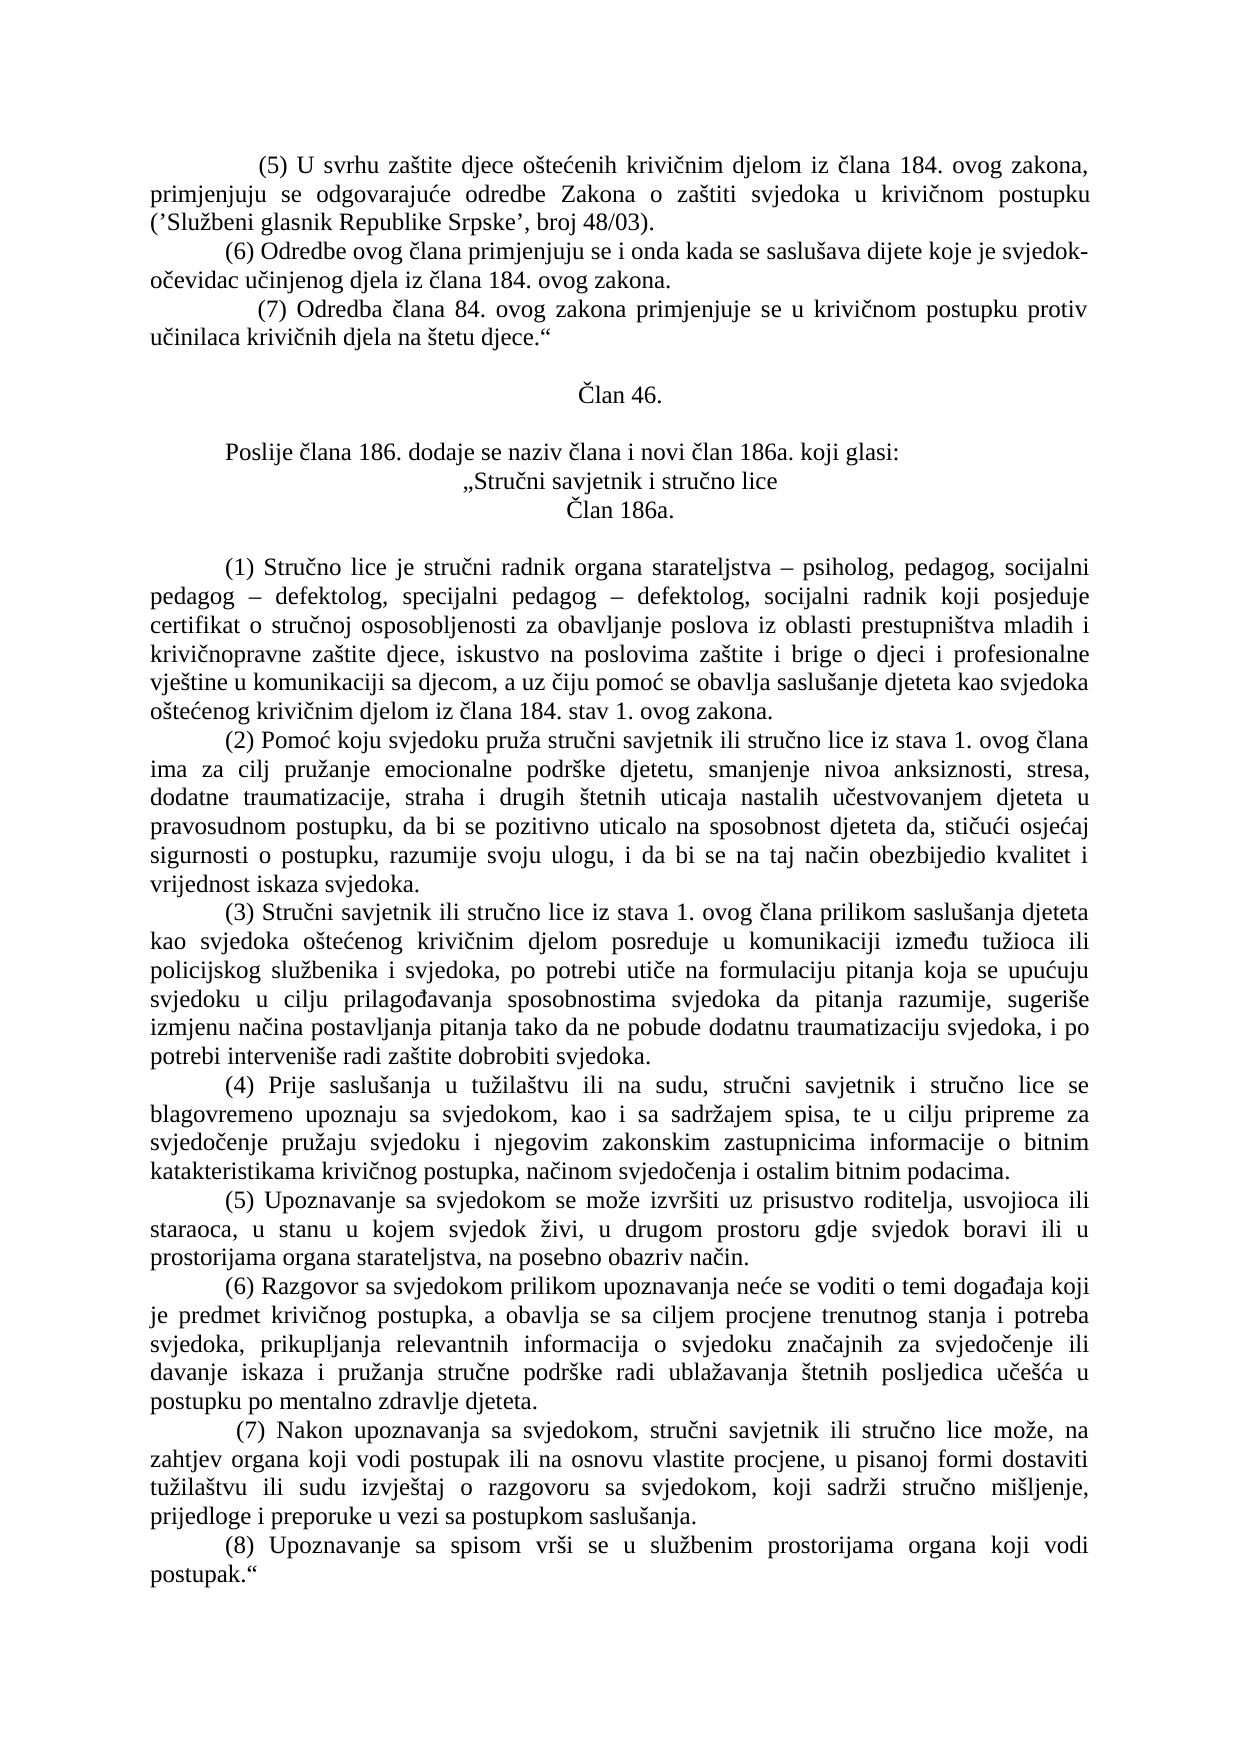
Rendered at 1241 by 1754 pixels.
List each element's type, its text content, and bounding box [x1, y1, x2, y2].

text (5) Upoznavanje sa svjedokom se može izvršiti uz prisustvo roditelja, usvojioca ili staraoca, u stanu u kojem svjedok živi, u drugom prostoru gdje svjedok boravi ili u prostorijama organa starateljstva, na posebno obazriv način. [150, 1185, 1090, 1271]
text Poslije člana 186. dodaje se naziv člana i novi član 186a. koji glasi: [150, 437, 1090, 466]
text (6) Odredbe ovog člana primjenjuju se i onda kada se saslušava dijete koje je svjedok-očevidac učinjenog djela iz člana 184. ovog zakona. [150, 236, 1090, 294]
text (5) U svrhu zaštite djece oštećenih krivičnim djelom iz člana 184. ovog zakona, primjenjuju se odgovarajuće odredbe Zakona o zaštiti svjedoka u krivičnom postupku (’Službeni glasnik Republike Srpske’, broj 48/03). [150, 150, 1090, 236]
text Član 186a. [150, 495, 1090, 524]
text (7) Nakon upoznavanja sa svjedokom, stručni savjetnik ili stručno lice može, na zahtjev organa koji vodi postupak ili na osnovu vlastite procjene, u pisanoj formi dostaviti tužilaštvu ili sudu izvještaj o razgovoru sa svjedokom, koji sadrži stručno mišljenje, prijedloge i preporuke u vezi sa postupkom saslušanja. [150, 1415, 1090, 1530]
text (8) Upoznavanje sa spisom vrši se u službenim prostorijama organa koji vodi postupak.“ [150, 1530, 1090, 1587]
text (2) Pomoć koju svjedoku pruža stručni savjetnik ili stručno lice iz stava 1. ovog člana ima za cilj pružanje emocionalne podrške djetetu, smanjenje nivoa anksiznosti, stresa, dodatne traumatizacije, straha i drugih štetnih uticaja nastalih učestvovanjem djeteta u pravosudnom postupku, da bi se pozitivno uticalo na sposobnost djeteta da, stičući osjećaj sigurnosti o postupku, razumije svoju ulogu, i da bi se na taj način obezbijedio kvalitet i vrijednost iskaza svjedoka. [150, 725, 1090, 897]
text Član 46. [150, 380, 1090, 409]
text (1) Stručno lice je stručni radnik organa starateljstva – psiholog, pedagog, socijalni pedagog – defektolog, specijalni pedagog – defektolog, socijalni radnik koji posjeduje certifikat o stručnoj osposobljenosti za obavljanje poslova iz oblasti prestupništva mladih i krivičnopravne zaštite djece, iskustvo na poslovima zaštite i brige o djeci i profesionalne vještine u komunikaciji sa djecom, a uz čiju pomoć se obavlja saslušanje djeteta kao svjedoka oštećenog krivičnim djelom iz člana 184. stav 1. ovog zakona. [150, 552, 1090, 725]
text (3) Stručni savjetnik ili stručno lice iz stava 1. ovog člana prilikom saslušanja djeteta kao svjedoka oštećenog krivičnim djelom posreduje u komunikaciji između tužioca ili policijskog službenika i svjedoka, po potrebi utiče na formulaciju pitanja koja se upućuju svjedoku u cilju prilagođavanja sposobnostima svjedoka da pitanja razumije, sugeriše izmjenu načina postavljanja pitanja tako da ne pobude dodatnu traumatizaciju svjedoka, i po potrebi interveniše radi zaštite dobrobiti svjedoka. [150, 897, 1090, 1070]
text (7) Odredba člana 84. ovog zakona primjenjuje se u krivičnom postupku protiv učinilaca krivičnih djela na štetu djece.“ [150, 294, 1090, 351]
text (6) Razgovor sa svjedokom prilikom upoznavanja neće se voditi o temi događaja koji je predmet krivičnog postupka, a obavlja se sa ciljem procjene trenutnog stanja i potreba svjedoka, prikupljanja relevantnih informacija o svjedoku značajnih za svjedočenje ili davanje iskaza i pružanja stručne podrške radi ublažavanja štetnih posljedica učešća u postupku po mentalno zdravlje djeteta. [150, 1271, 1090, 1415]
text „Stručni savjetnik i stručno lice [150, 466, 1090, 495]
text (4) Prije saslušanja u tužilaštvu ili na sudu, stručni savjetnik i stručno lice se blagovremeno upoznaju sa svjedokom, kao i sa sadržajem spisa, te u cilju pripreme za svjedočenje pružaju svjedoku i njegovim zakonskim zastupnicima informacije o bitnim katakteristikama krivičnog postupka, načinom svjedočenja i ostalim bitnim podacima. [150, 1070, 1090, 1185]
